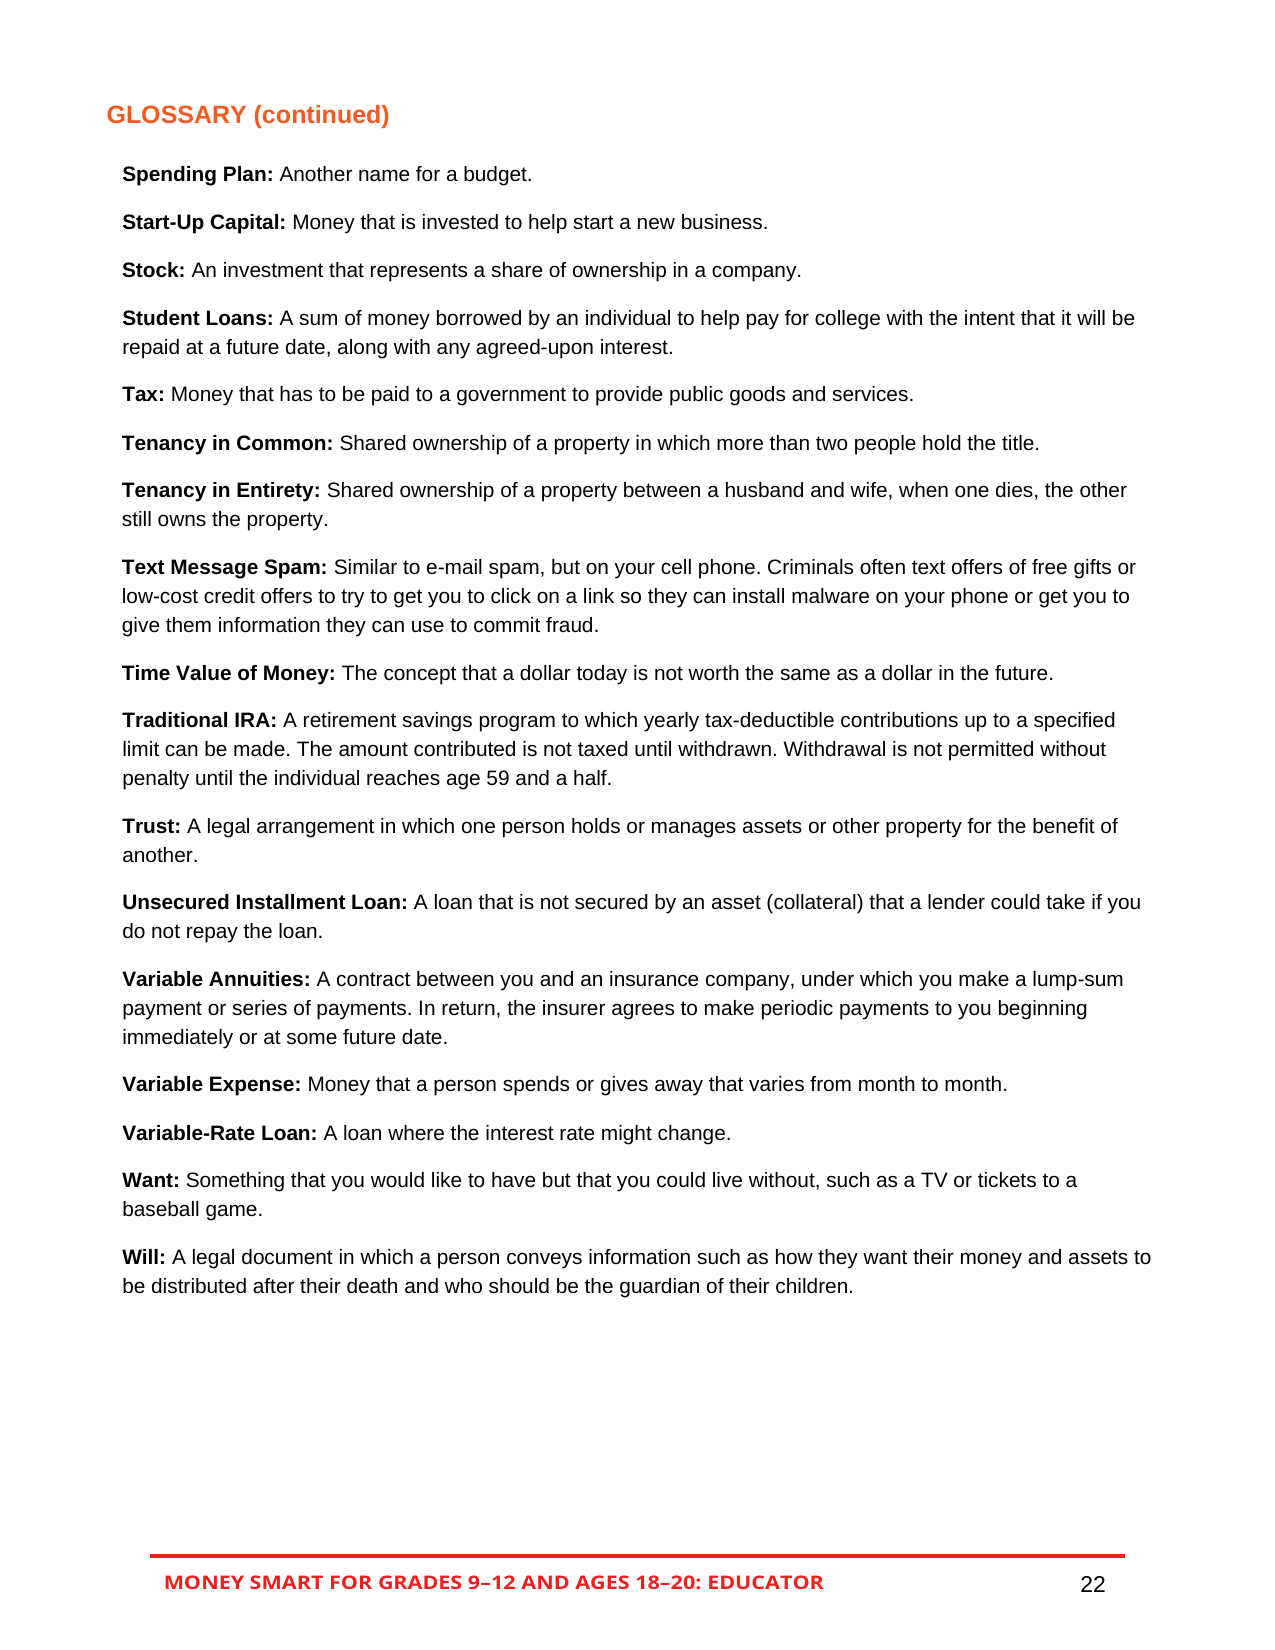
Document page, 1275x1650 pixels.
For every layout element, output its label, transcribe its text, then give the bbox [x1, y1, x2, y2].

text Text Message Spam: Similar to e-mail spam, but on your cell phone. Criminals often text offers of free gifts or low-cost credit offers to try to get you to click on a link so they can install malware on your phone or get you to give them information they can use to commit fraud. [122, 554, 1137, 637]
text Variable Expense: Money that a person spends or gives away that varies from month to month. [122, 1072, 1144, 1096]
text Time Value of Money: The concept that a dollar today is not worth the same as a dollar in the future. [122, 660, 1144, 684]
text Tenancy in Entirety: Shared ownership of a property between a husband and wife, when one dies, the other still owns the property. [122, 478, 1130, 531]
text Spending Plan: Another name for a budget. [122, 162, 1144, 186]
text Will: A legal document in which a person conveys information such as how they want their money and assets to be distributed after their death and who should be the guardian of their children. [122, 1245, 1155, 1298]
text Start-Up Capital: Money that is invested to help start a new business. [122, 210, 1144, 234]
text Trust: A legal arrangement in which one person holds or manages assets or other property for the benefit of another. [122, 814, 1144, 867]
text Want: Something that you would like to have but that you could live without, such as a TV or tickets to a baseball game. [122, 1168, 1081, 1221]
text Variable Annuities: A contract between you and an insurance company, under which you make a lump-sum payment or series of payments. In return, the insurer agrees to make periodic payments to you beginning immediately or at some future date. [122, 967, 1144, 1049]
text Variable-Rate Loan: A loan where the interest rate might change. [122, 1120, 1144, 1144]
text Unsecured Installment Loan: A loan that is not secured by an asset (collateral) that a lender could take if you do not repay the loan. [122, 890, 1144, 943]
text Stock: An investment that represents a share of ownership in a company. [122, 258, 1144, 282]
text Tax: Money that has to be paid to a government to provide public goods and services. [122, 382, 1144, 406]
text Student Loans: A sum of money borrowed by an individual to help pay for college with the intent that it will be repaid at a future date, along with any agreed-upon interest. [122, 306, 1138, 359]
text Tenancy in Common: Shared ownership of a property in which more than two people hold the title. [122, 430, 1144, 454]
text Traditional IRA: A retirement savings program to which yearly tax-deductible contributions up to a specified limit can be made. The amount contributed is not taxed until withdrawn. Withdrawal is not permitted without penalty until the individual reaches age 59 and a half. [122, 708, 1119, 790]
